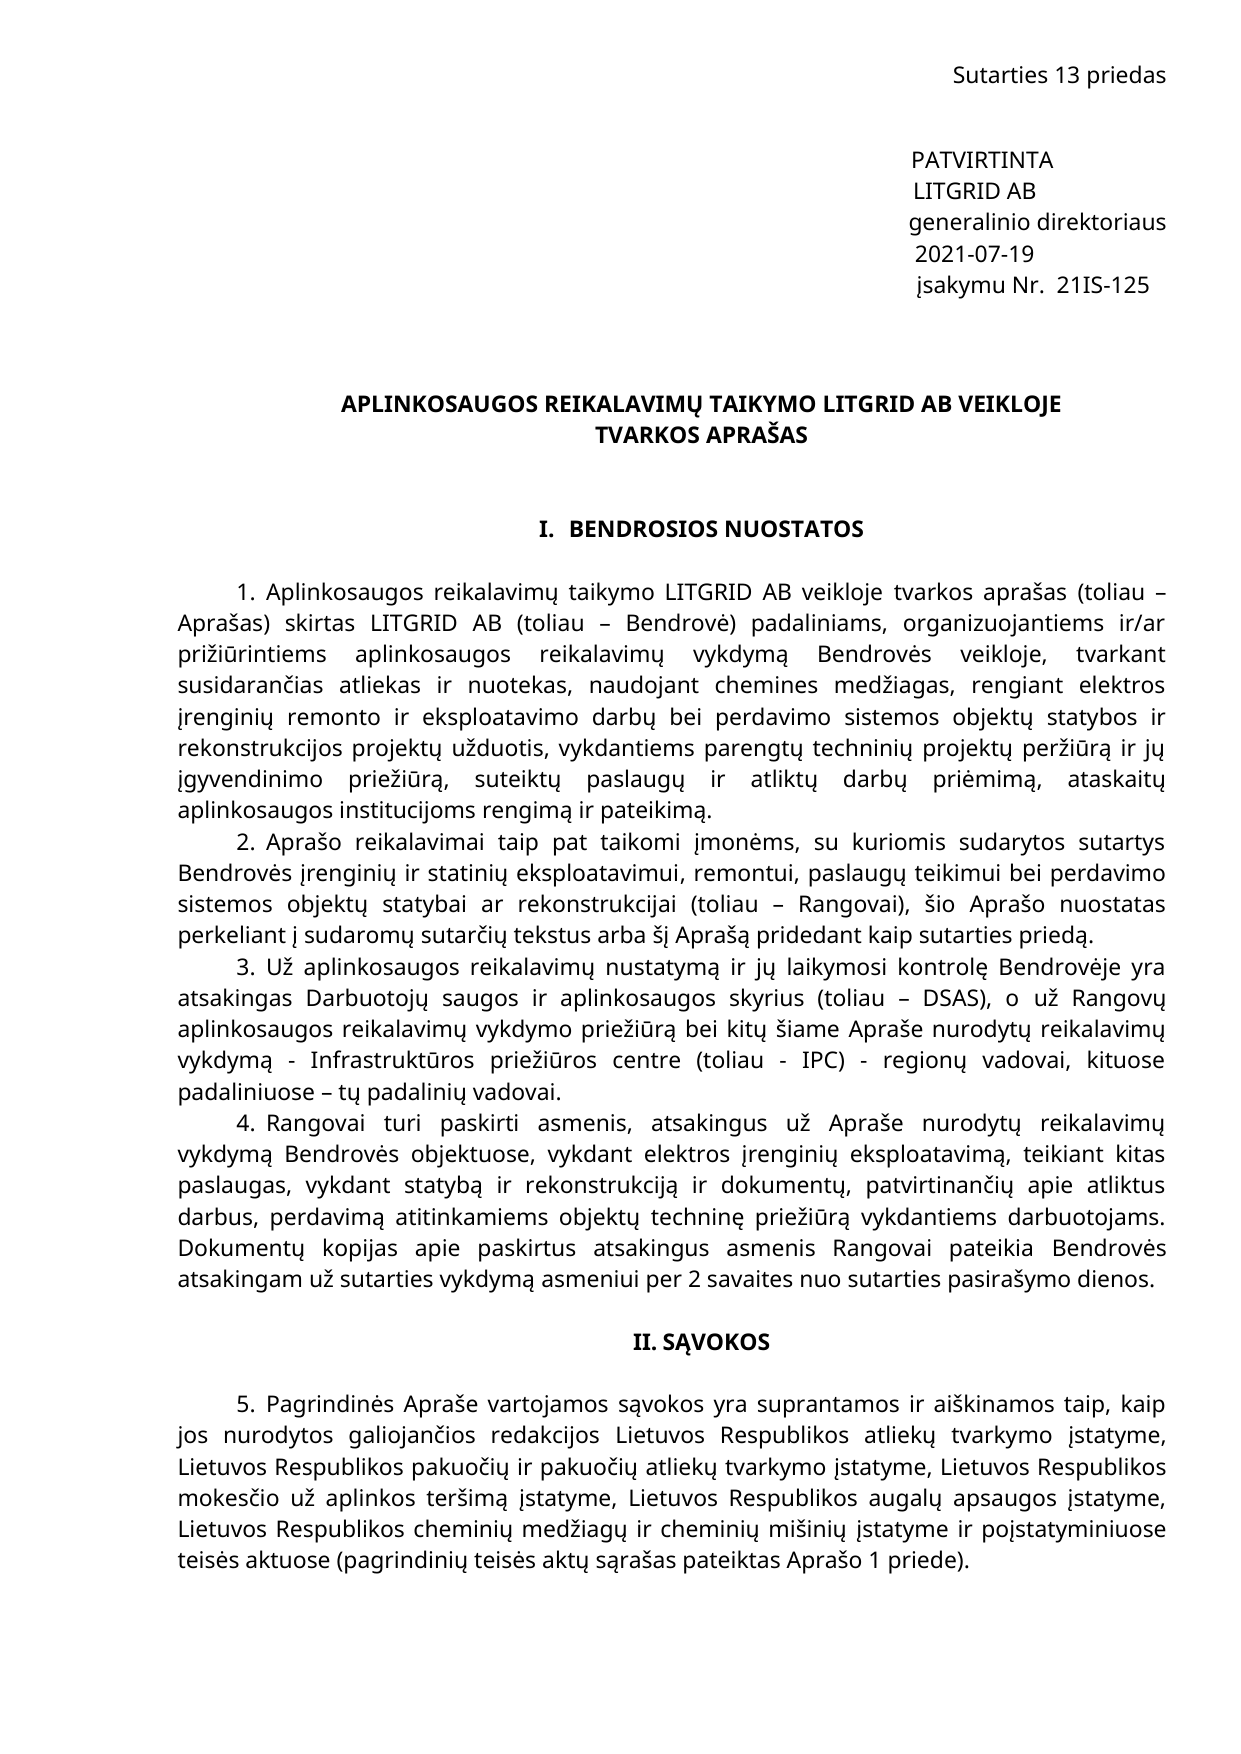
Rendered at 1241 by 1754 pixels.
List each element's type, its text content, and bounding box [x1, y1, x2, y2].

text APLINKOSAUGOS REIKALAVIMŲ TAIKYMO LITGRID AB VEIKLOJE [177, 388, 1167, 419]
text TVARKOS APRAŠAS [177, 419, 1167, 451]
list BENDROSIOS NUOSTATOS [177, 513, 1167, 544]
text įsakymu Nr. 21IS-125 [177, 269, 1167, 300]
text PATVIRTINTA [177, 144, 1167, 175]
text LITGRID AB [177, 175, 1167, 206]
text generalinio direktoriaus [177, 206, 1167, 238]
list Aprašo reikalavimai taip pat taikomi įmonėms, su kuriomis sudarytos sutartys Bendrovės įrenginių ir statinių eksploatavimui, remontui, paslaugų teikimui bei perdavimo sistemos objektų statybai ar rekonstrukcijai (toliau – Rangovai), šio Aprašo nuostatas perkeliant į sudaromų sutarčių tekstus arba šį Aprašą pridedant kaip sutarties priedą. [177, 826, 1167, 951]
list Rangovai turi paskirti asmenis, atsakingus už Apraše nurodytų reikalavimų vykdymą Bendrovės objektuose, vykdant elektros įrenginių eksploatavimą, teikiant kitas paslaugas, vykdant statybą ir rekonstrukciją ir dokumentų, patvirtinančių apie atliktus darbus, perdavimą atitinkamiems objektų techninę priežiūrą vykdantiems darbuotojams. Dokumentų kopijas apie paskirtus atsakingus asmenis Rangovai pateikia Bendrovės atsakingam už sutarties vykdymą asmeniui per 2 savaites nuo sutarties pasirašymo dienos. [177, 1107, 1167, 1294]
list Aplinkosaugos reikalavimų taikymo LITGRID AB veikloje tvarkos aprašas (toliau – Aprašas) skirtas LITGRID AB (toliau – Bendrovė) padaliniams, organizuojantiems ir/ar prižiūrintiems aplinkosaugos reikalavimų vykdymą Bendrovės veikloje, tvarkant susidarančias atliekas ir nuotekas, naudojant chemines medžiagas, rengiant elektros įrenginių remonto ir eksploatavimo darbų bei perdavimo sistemos objektų statybos ir rekonstrukcijos projektų užduotis, vykdantiems parengtų techninių projektų peržiūrą ir jų įgyvendinimo priežiūrą, suteiktų paslaugų ir atliktų darbų priėmimą, ataskaitų aplinkosaugos institucijoms rengimą ir pateikimą. [177, 576, 1167, 826]
list Pagrindinės Apraše vartojamos sąvokos yra suprantamos ir aiškinamos taip, kaip jos nurodytos galiojančios redakcijos Lietuvos Respublikos atliekų tvarkymo įstatyme, Lietuvos Respublikos pakuočių ir pakuočių atliekų tvarkymo įstatyme, Lietuvos Respublikos mokesčio už aplinkos teršimą įstatyme, Lietuvos Respublikos augalų apsaugos įstatyme, Lietuvos Respublikos cheminių medžiagų ir cheminių mišinių įstatyme ir poįstatyminiuose teisės aktuose (pagrindinių teisės aktų sąrašas pateiktas Aprašo 1 priede). [177, 1388, 1167, 1576]
list SĄVOKOS [177, 1326, 1167, 1357]
list Už aplinkosaugos reikalavimų nustatymą ir jų laikymosi kontrolę Bendrovėje yra atsakingas Darbuotojų saugos ir aplinkosaugos skyrius (toliau – DSAS), o už Rangovų aplinkosaugos reikalavimų vykdymo priežiūrą bei kitų šiame Apraše nurodytų reikalavimų vykdymą - Infrastruktūros priežiūros centre (toliau - IPC) - regionų vadovai, kituose padaliniuose – tų padalinių vadovai. [177, 951, 1167, 1107]
text 2021-07-19 [177, 238, 1167, 269]
